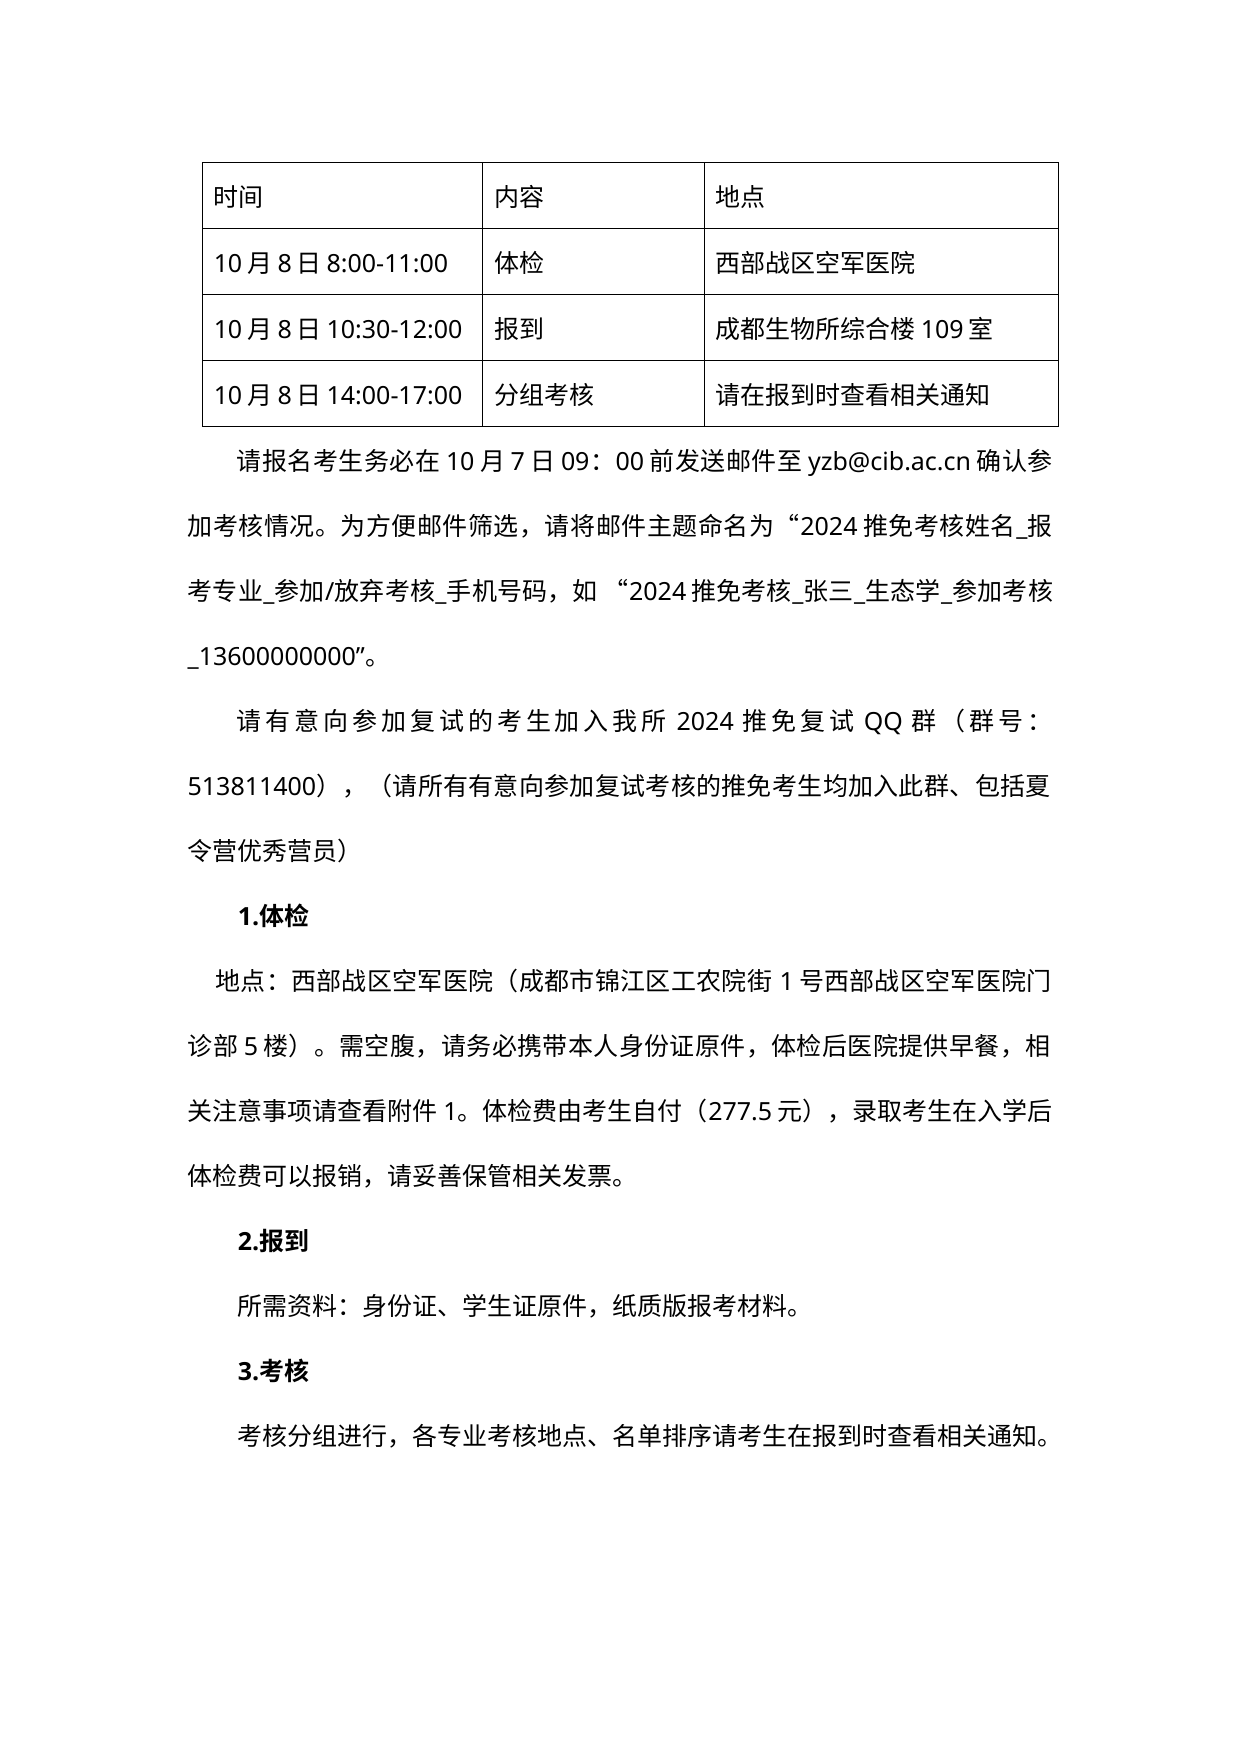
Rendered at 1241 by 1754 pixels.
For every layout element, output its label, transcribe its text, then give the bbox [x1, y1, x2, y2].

table_cell 体检 [483, 229, 704, 294]
text 2.报到 [187, 1207, 1053, 1272]
table_cell 10月8日10:30-12:00 [203, 295, 482, 360]
table_cell 报到 [483, 295, 704, 360]
text 所需资料：身份证、学生证原件，纸质版报考材料。 [187, 1272, 1053, 1337]
table_cell 10月8日14:00-17:00 [203, 361, 482, 426]
table_cell 西部战区空军医院 [705, 229, 1058, 294]
table_cell 分组考核 [483, 361, 704, 426]
text 1.体检 [187, 882, 1053, 947]
table_header 地点 [705, 163, 1058, 228]
table_cell 请在报到时查看相关通知 [705, 361, 1058, 426]
text 3.考核 [187, 1337, 1053, 1402]
table_header 内容 [483, 163, 704, 228]
table_cell 10月8日8:00-11:00 [203, 229, 482, 294]
table_cell 成都生物所综合楼109室 [705, 295, 1058, 360]
text 地点：西部战区空军医院（成都市锦江区工农院街1号西部战区空军医院门诊部5楼）。需空腹，请务必携带本人身份证原件，体检后医院提供早餐，相关注意事项请查看附件1。体检费由考生自付（277.5元），录取考生在入学后体检费可以报销，请妥善保管相关发票。 [187, 947, 1053, 1207]
table_header 时间 [203, 163, 482, 228]
text 请报名考生务必在10月7日09：00前发送邮件至yzb@cib.ac.cn确认参加考核情况。为方便邮件筛选，请将邮件主题命名为“2024推免考核姓名_报考专业_参加/放弃考核_手机号码，如 “2024推免考核_张三_生态学_参加考核_13600000000”。 [187, 427, 1053, 687]
text 考核分组进行，各专业考核地点、名单排序请考生在报到时查看相关通知。 [187, 1402, 1053, 1467]
text 请有意向参加复试的考生加入我所2024推免复试QQ群（群号：513811400），（请所有有意向参加复试考核的推免考生均加入此群、包括夏令营优秀营员） [187, 687, 1053, 882]
